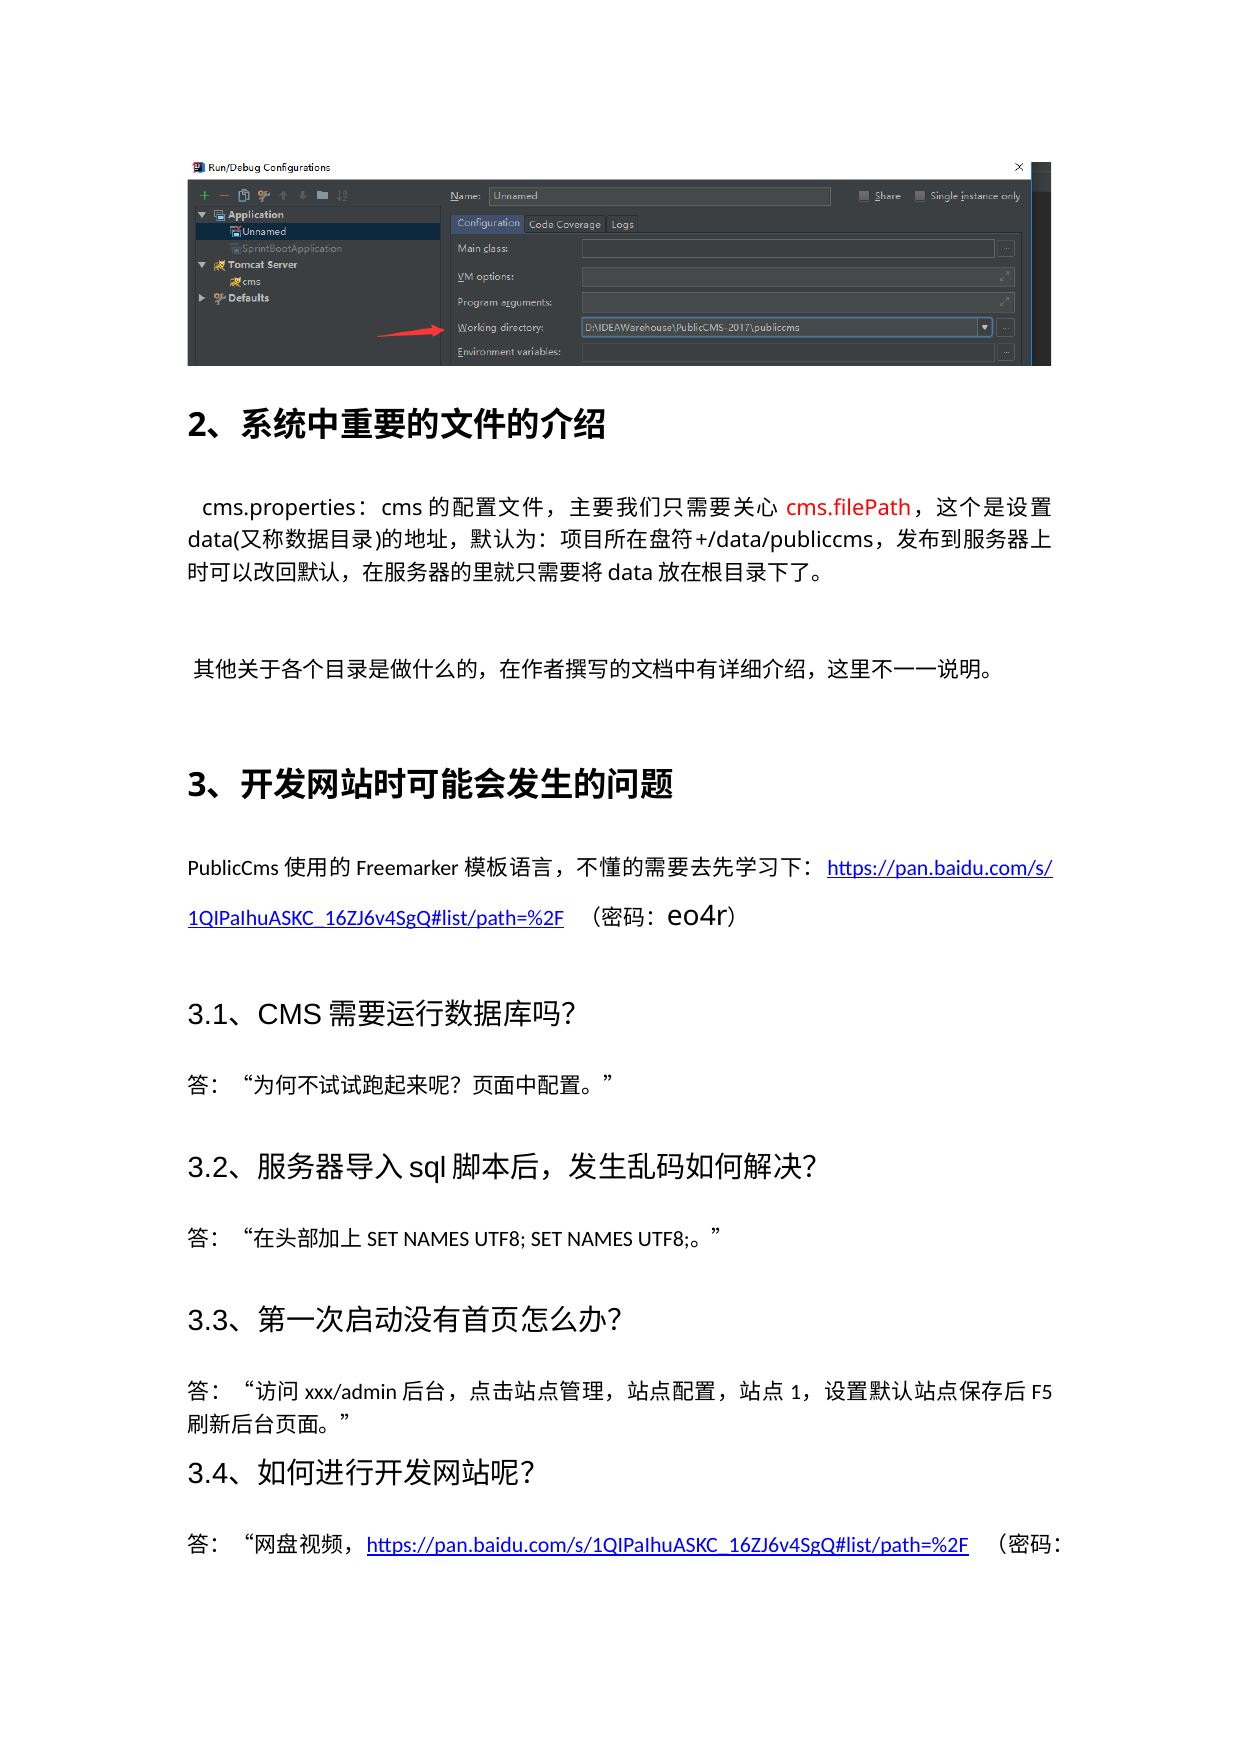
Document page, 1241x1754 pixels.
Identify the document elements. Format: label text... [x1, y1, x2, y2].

text 其他关于各个目录是做什么的，在作者撰写的文档中有详细介绍，这里不一一说明。 [187, 652, 1053, 684]
subtitle 3、开发网站时可能会发生的问题 [187, 749, 1053, 814]
text 答：“访问xxx/admin后台，点击站点管理，站点配置，站点1，设置默认站点保存后F5刷新后台页面。” [187, 1374, 1053, 1439]
text cms.properties：cms的配置文件，主要我们只需要关心cms.filePath，这个是设置data(又称数据目录)的地址，默认为：项目所在盘符+/data/publiccms，发布到服务器上时可以改回默认，在服务器的里就只需要将data放在根目录下了。 [187, 489, 1053, 587]
subtitle 3.2、服务器导入sql脚本后，发生乱码如何解决？ [187, 1132, 1053, 1197]
subtitle 2、系统中重要的文件的介绍 [187, 389, 1053, 454]
text PublicCms使用的Freemarker模板语言，不懂的需要去先学习下：https://pan.baidu.com/s/1QIPaIhuASKC_16ZJ6v4SgQ#list/path=%2F （密码：eo4r） [187, 849, 1053, 947]
subtitle 3.3、第一次启动没有首页怎么办？ [187, 1286, 1053, 1351]
subtitle 3.1、CMS需要运行数据库吗？ [187, 979, 1053, 1044]
text 答：“为何不试试跑起来呢？页面中配置。” [187, 1067, 1053, 1100]
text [187, 1527, 1053, 1559]
picture [187, 162, 1052, 366]
text 答：“在头部加上SET NAMES UTF8; SET NAMES UTF8;。” [187, 1221, 1053, 1253]
subtitle 3.4、如何进行开发网站呢？ [187, 1439, 1053, 1504]
